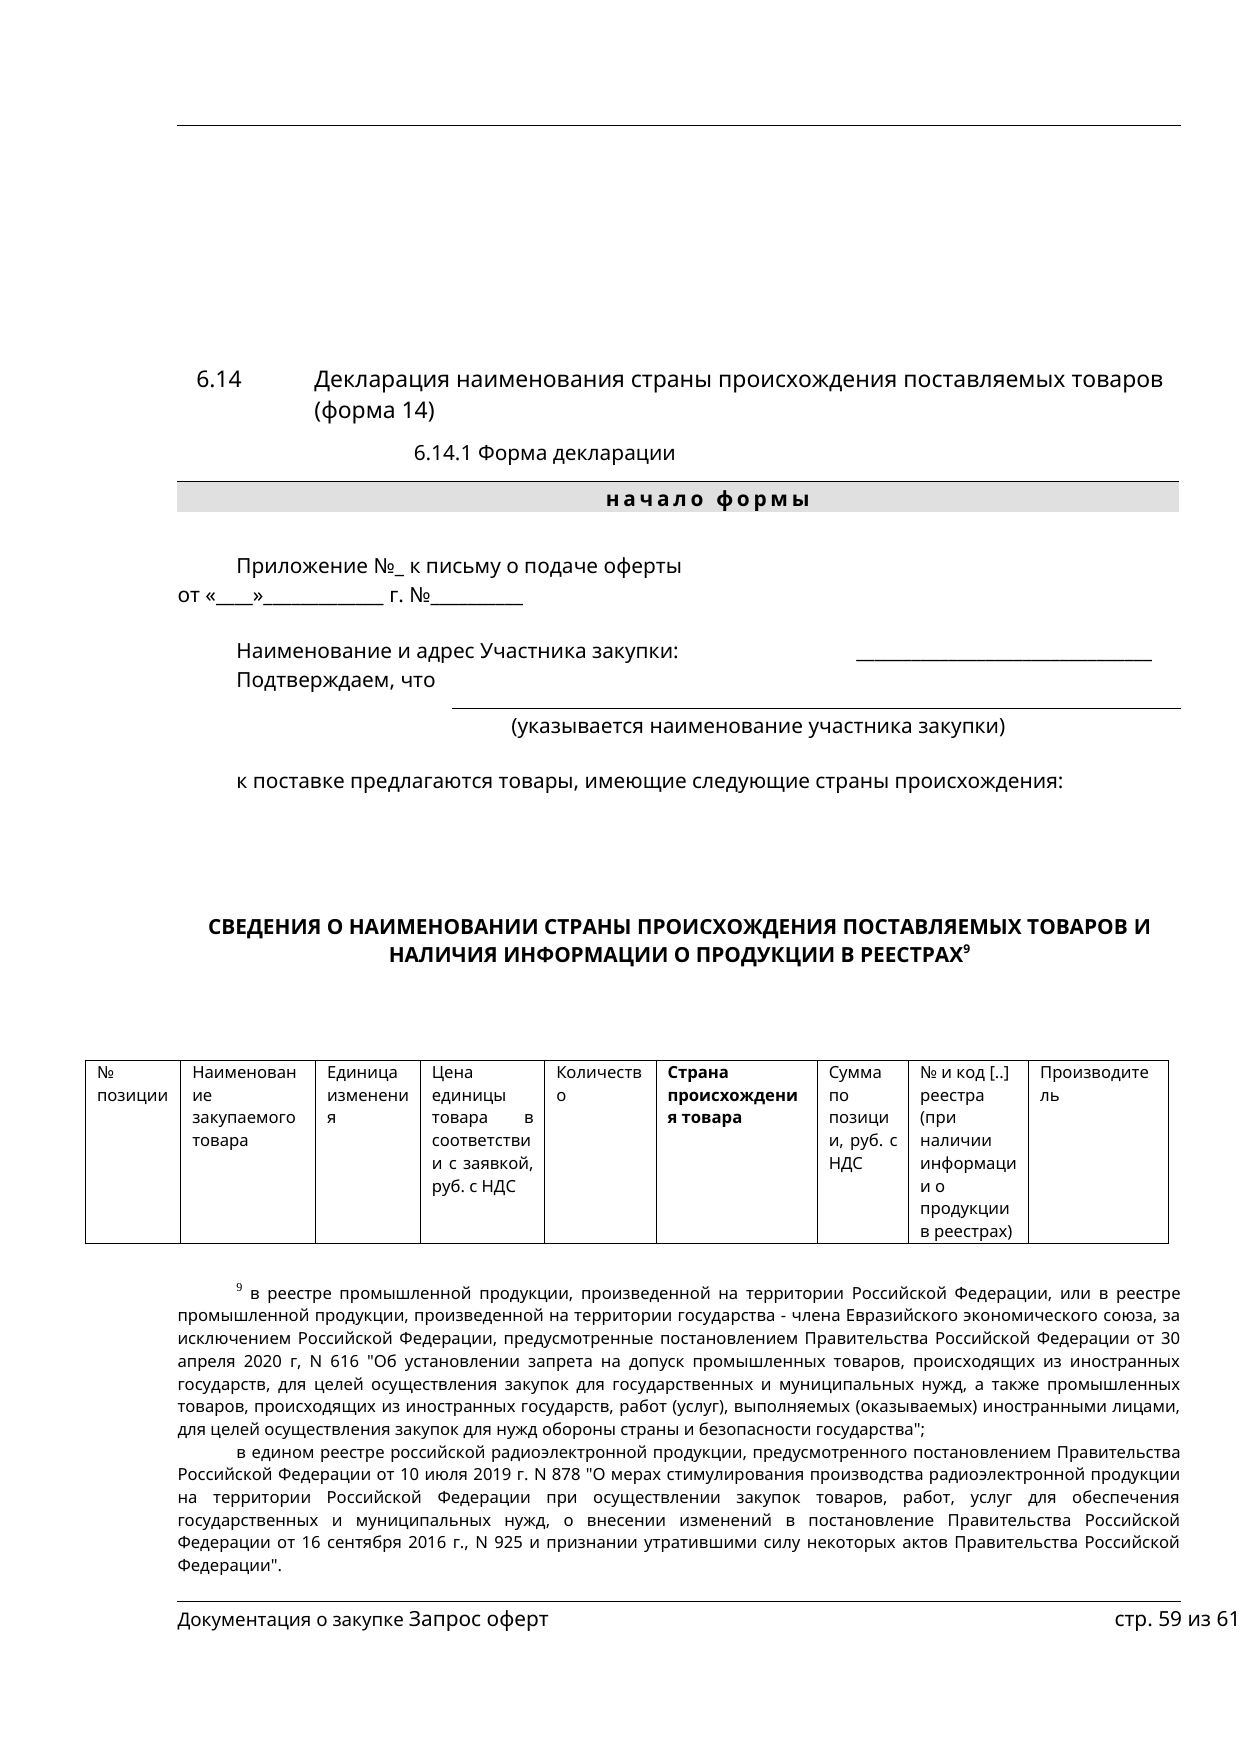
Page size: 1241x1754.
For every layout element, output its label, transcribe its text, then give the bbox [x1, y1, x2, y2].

text к поставке предлагаются товары, имеющие следующие страны происхождения: [177, 766, 1181, 794]
text Наименование и адрес Участника закупки: ________________________________ [177, 637, 1181, 665]
text (указывается наименование участника закупки) [452, 709, 1181, 739]
subtitle Декларация наименования страны происхождения поставляемых товаров (форма 14) [196, 363, 1181, 425]
table_header Цена единицы товара в соответствии с заявкой, руб. с НДС [421, 1061, 544, 1242]
table_header № позиции [86, 1061, 180, 1242]
text начало формы [177, 482, 1179, 512]
text 6.14.1 Форма декларации [413, 438, 1181, 466]
table_header Количество [545, 1061, 656, 1242]
table_header Сумма по позиции, руб. с НДС [818, 1061, 908, 1242]
table_header Производитель [1029, 1061, 1168, 1242]
table_header № и код [..] реестра (при наличии информации о продукции в реестрах) [909, 1061, 1028, 1242]
text Приложение №_ к письму о подаче оферты от «____»_____________ г. №__________ [177, 551, 1181, 608]
table_header Наименование закупаемого товара [181, 1061, 315, 1242]
table_header Страна происхождения товара [657, 1061, 817, 1242]
table_header Единица изменения [316, 1061, 420, 1242]
text Подтверждаем, что [177, 665, 1181, 693]
text Сведения о наименовании страны происхождения поставляемых товаров и наличия информации о продукции в реестрах [177, 912, 1181, 969]
